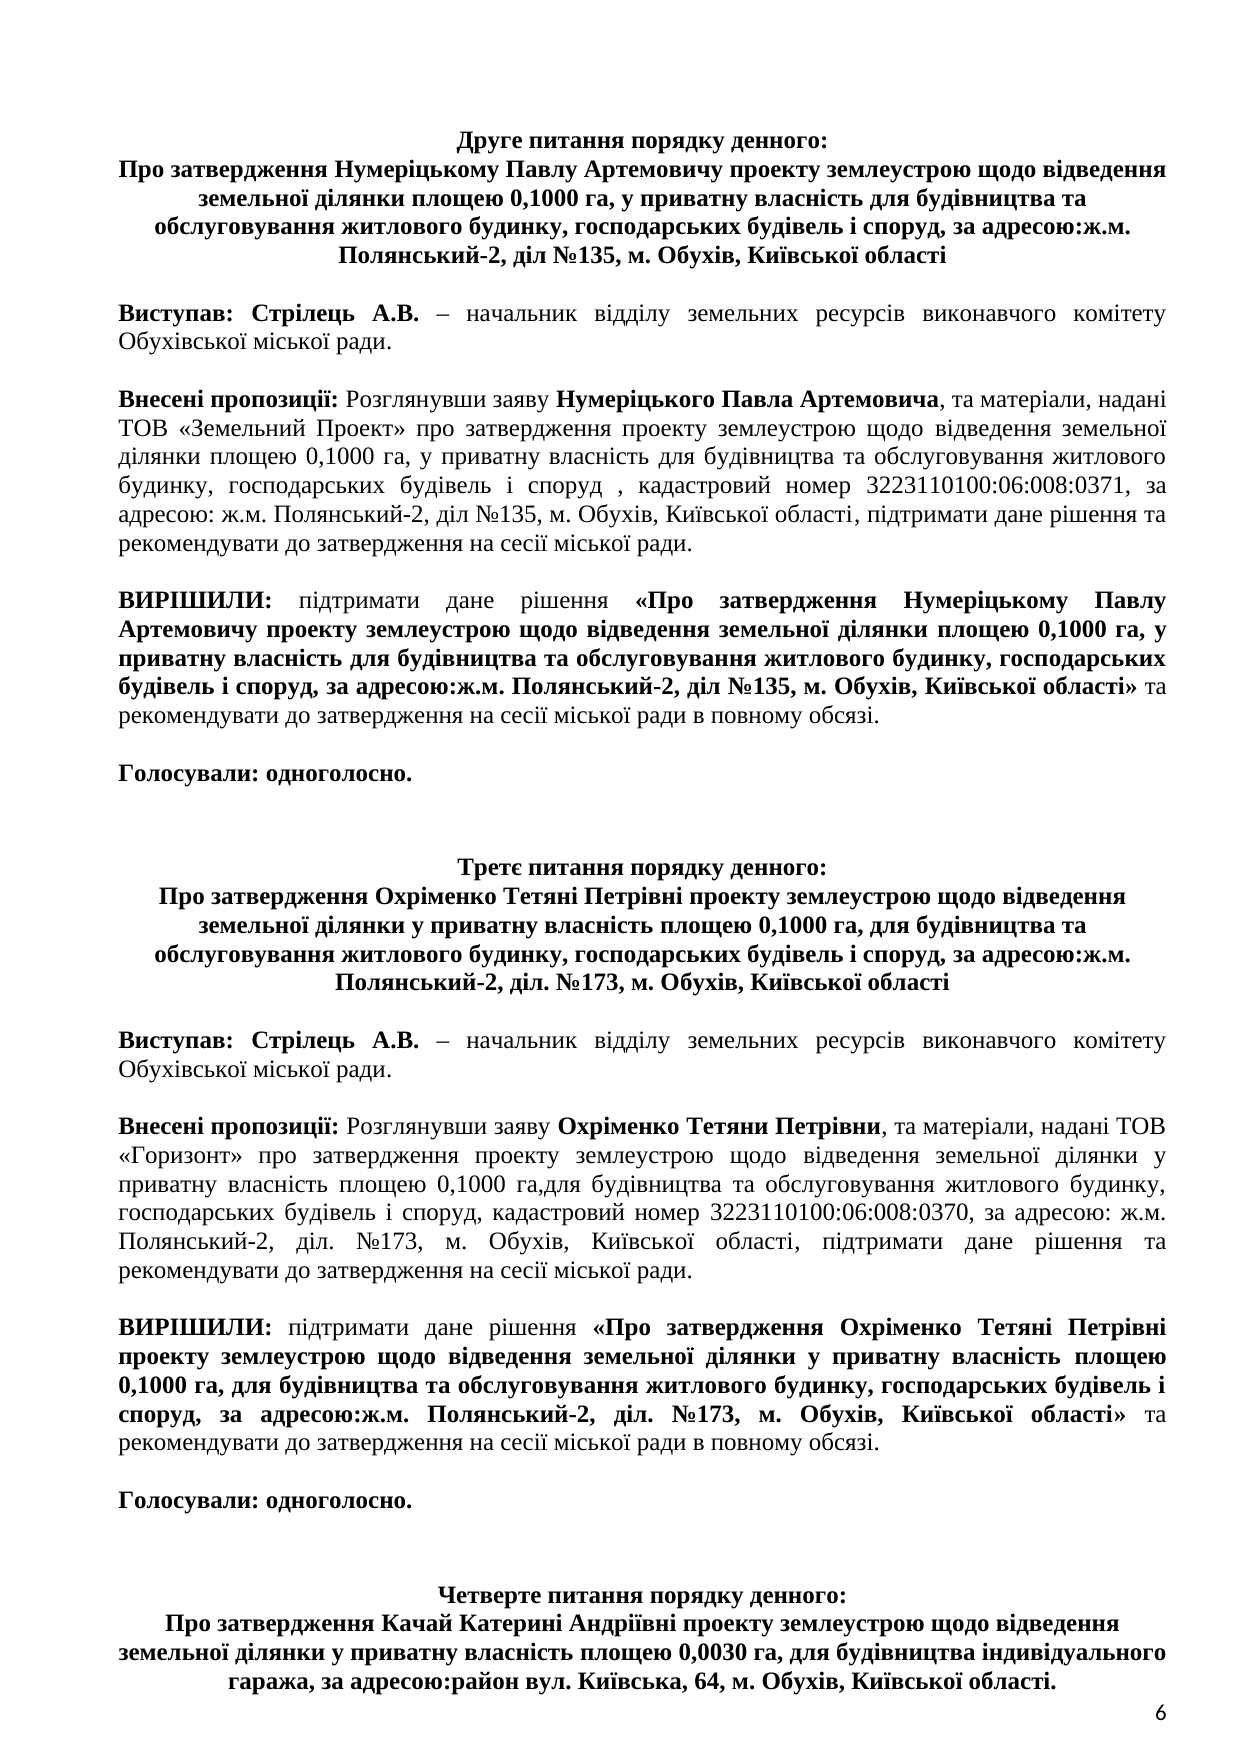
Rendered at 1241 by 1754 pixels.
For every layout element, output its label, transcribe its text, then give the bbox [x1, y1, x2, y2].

text ВИРІШИЛИ: підтримати дане рішення «Про затвердження Нумеріцькому Павлу Артемовичу проекту землеустрою щодо відведення земельної ділянки площею 0,1000 га, у приватну власність для будівництва та обслуговування житлового будинку, господарських будівель і споруд, за адресою:ж.м. Полянський-2, діл №135, м. Обухів, Київської області» та рекомендувати до затвердження на сесії міської ради в повному обсязі. [118, 585, 1167, 729]
text Виступав: Стрілець А.В. – начальник відділу земельних ресурсів виконавчого комітету Обухівської міської ради. [118, 298, 1167, 355]
text Третє питання порядку денного: [118, 852, 1167, 881]
list Внесені пропозиції: Розглянувши заяву Нумеріцького Павла Артемовича, та матеріали, надані ТОВ «Земельний Проект» про затвердження проекту землеустрою щодо відведення земельної ділянки площею 0,1000 га, у приватну власність для будівництва та обслуговування житлового будинку, господарських будівель і споруд , кадастровий номер 3223110100:06:008:0371, за адресою: ж.м. Полянський-2, діл №135, м. Обухів, Київської області, підтримати дане рішення та рекомендувати до затвердження на сесії міської ради. [118, 384, 1167, 556]
text Голосували: одноголосно. [118, 758, 1167, 786]
text Про затвердження Качай Катерині Андріївні проекту землеустрою щодо відведення земельної ділянки у приватну власність площею 0,0030 га, для будівництва індивідуального гаража, за адресою:район вул. Київська, 64, м. Обухів, Київської області. [118, 1608, 1167, 1695]
text Друге питання порядку денного: [118, 125, 1167, 154]
text Четверте питання порядку денного: [118, 1580, 1167, 1608]
text ВИРІШИЛИ: підтримати дане рішення «Про затвердження Охріменко Тетяні Петрівні проекту землеустрою щодо відведення земельної ділянки у приватну власність площею 0,1000 га, для будівництва та обслуговування житлового будинку, господарських будівель і споруд, за адресою:ж.м. Полянський-2, діл. №173, м. Обухів, Київської області» та рекомендувати до затвердження на сесії міської ради в повному обсязі. [118, 1312, 1167, 1456]
text Про затвердження Охріменко Тетяні Петрівні проекту землеустрою щодо відведення земельної ділянки у приватну власність площею 0,1000 га, для будівництва та обслуговування житлового будинку, господарських будівель і споруд, за адресою:ж.м. Полянський-2, діл. №173, м. Обухів, Київської області [118, 881, 1167, 996]
text Виступав: Стрілець А.В. – начальник відділу земельних ресурсів виконавчого комітету Обухівської міської ради. [118, 1025, 1167, 1082]
text Про затвердження Нумеріцькому Павлу Артемовичу проекту землеустрою щодо відведення земельної ділянки площею 0,1000 га, у приватну власність для будівництва та обслуговування житлового будинку, господарських будівель і споруд, за адресою:ж.м. Полянський-2, діл №135, м. Обухів, Київської області [118, 154, 1167, 269]
list Внесені пропозиції: Розглянувши заяву Охріменко Тетяни Петрівни, та матеріали, надані ТОВ «Горизонт» про затвердження проекту землеустрою щодо відведення земельної ділянки у приватну власність площею 0,1000 га,для будівництва та обслуговування житлового будинку, господарських будівель і споруд, кадастровий номер 3223110100:06:008:0370, за адресою: ж.м. Полянський-2, діл. №173, м. Обухів, Київської області, підтримати дане рішення та рекомендувати до затвердження на сесії міської ради. [118, 1111, 1167, 1284]
text Голосували: одноголосно. [118, 1485, 1167, 1514]
